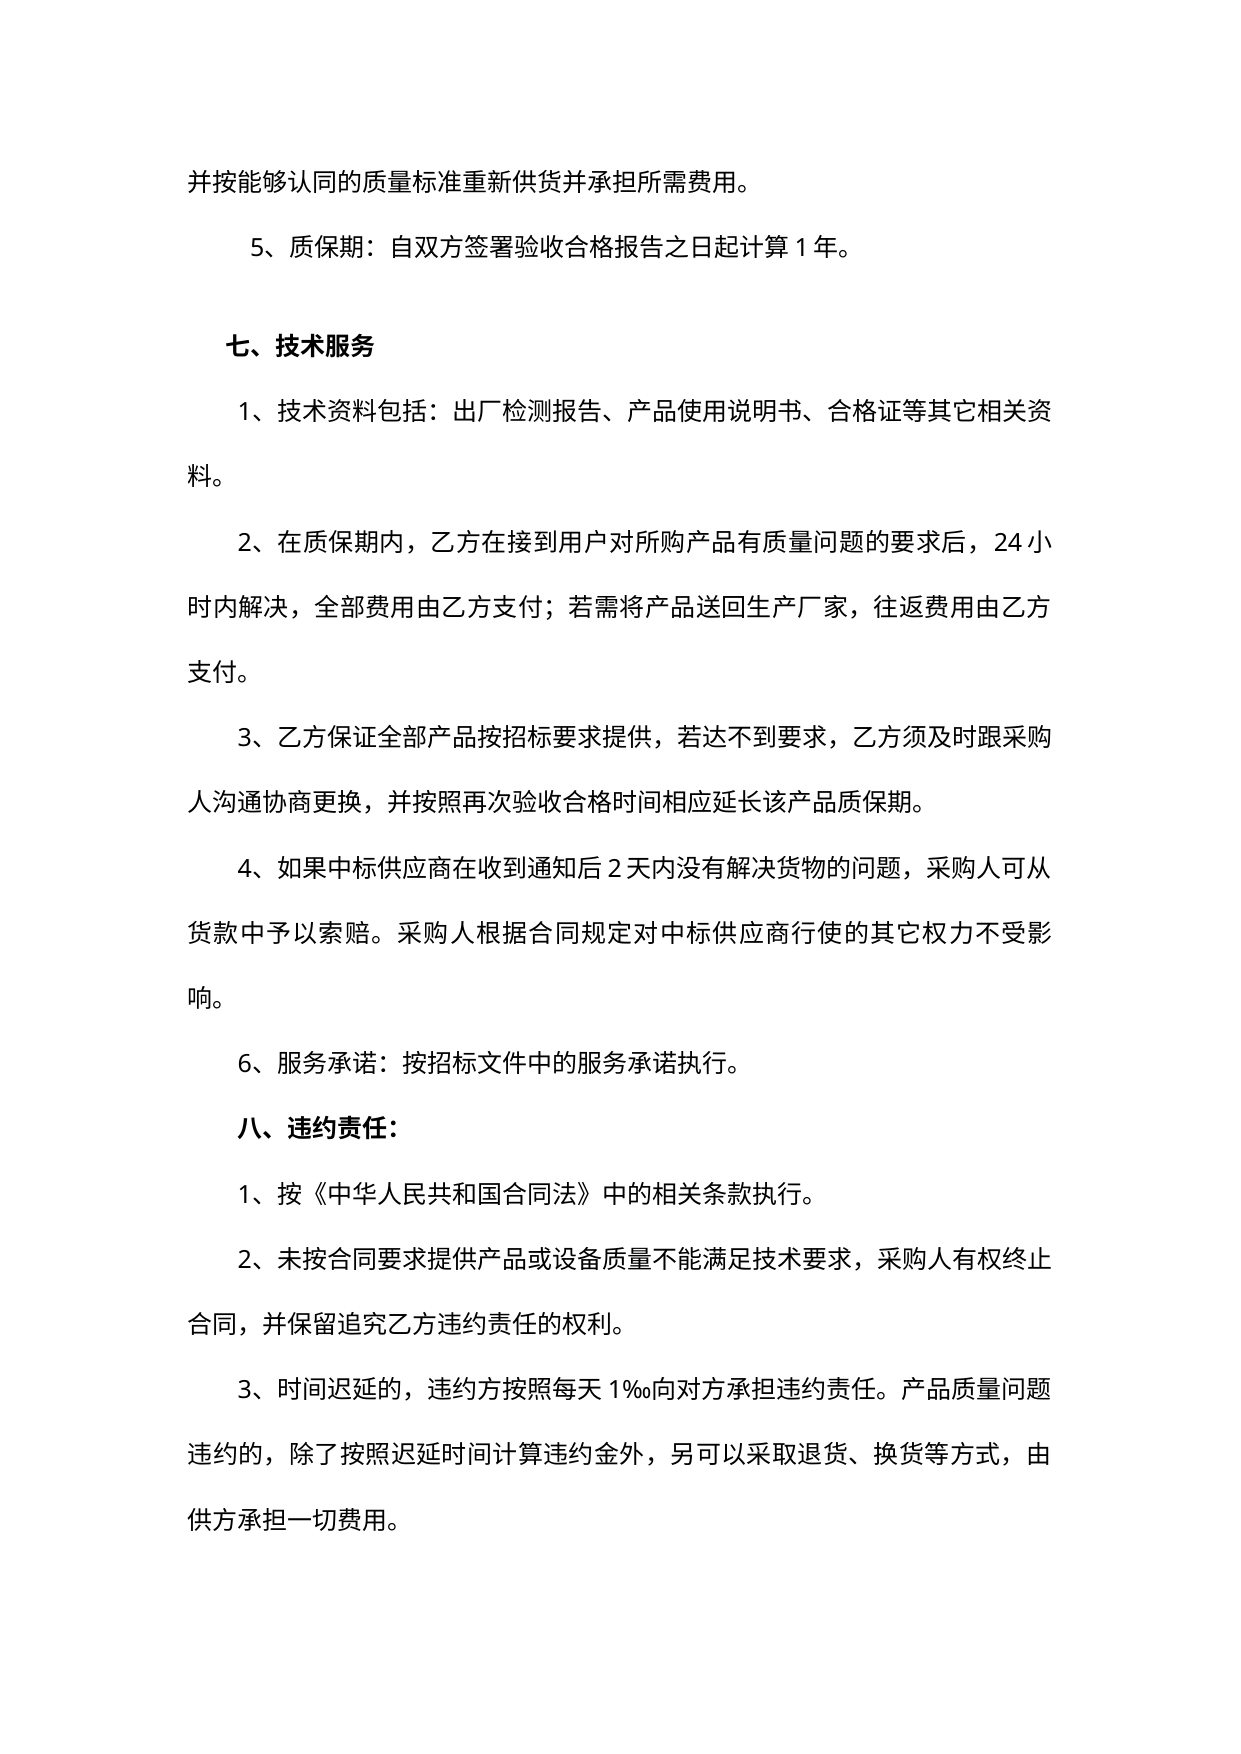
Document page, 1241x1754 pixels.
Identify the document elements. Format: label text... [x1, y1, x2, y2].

text 七、技术服务 [187, 326, 1053, 363]
text 八、违约责任： [187, 1109, 1053, 1145]
text 1、按《中华人民共和国合同法》中的相关条款执行。 [187, 1174, 1053, 1210]
text 6、服务承诺：按招标文件中的服务承诺执行。 [187, 1044, 1053, 1080]
text 2、在质保期内，乙方在接到用户对所购产品有质量问题的要求后，24小时内解决，全部费用由乙方支付；若需将产品送回生产厂家，往返费用由乙方支付。 [187, 522, 1053, 689]
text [187, 162, 1053, 198]
text 4、如果中标供应商在收到通知后2天内没有解决货物的问题，采购人可从货款中予以索赔。采购人根据合同规定对中标供应商行使的其它权力不受影响。 [187, 848, 1053, 1015]
text 5、质保期：自双方签署验收合格报告之日起计算1年。 [187, 227, 1053, 263]
text 2、未按合同要求提供产品或设备质量不能满足技术要求，采购人有权终止合同，并保留追究乙方违约责任的权利。 [187, 1239, 1053, 1341]
text 3、乙方保证全部产品按招标要求提供，若达不到要求，乙方须及时跟采购人沟通协商更换，并按照再次验收合格时间相应延长该产品质保期。 [187, 718, 1053, 819]
text 1、技术资料包括：出厂检测报告、产品使用说明书、合格证等其它相关资料。 [187, 392, 1053, 493]
text 3、时间迟延的，违约方按照每天1‰向对方承担违约责任。产品质量问题违约的，除了按照迟延时间计算违约金外，另可以采取退货、换货等方式，由供方承担一切费用。 [187, 1370, 1053, 1536]
